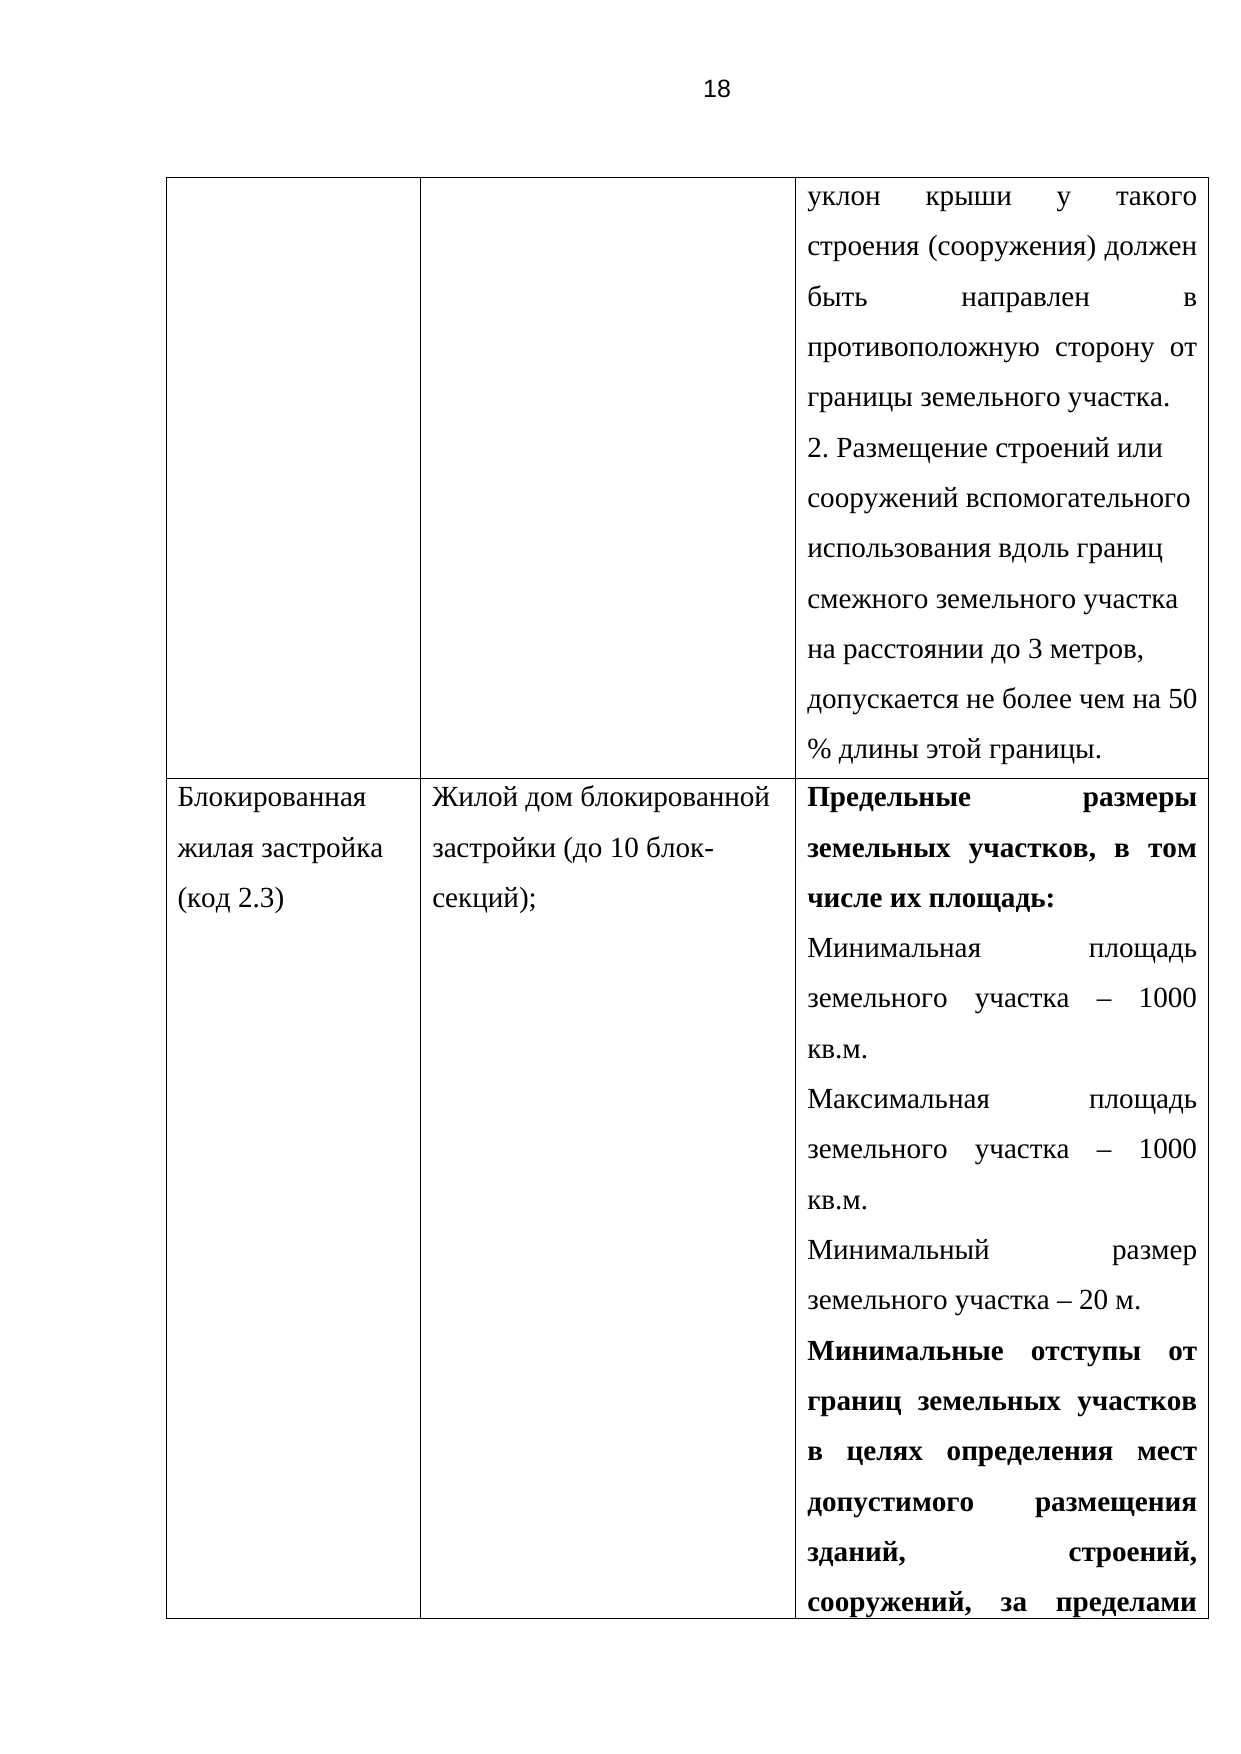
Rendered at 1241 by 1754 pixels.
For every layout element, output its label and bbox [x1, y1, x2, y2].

table_cell [421, 779, 795, 1618]
table_cell [167, 779, 420, 1618]
table_cell [167, 178, 420, 778]
table_cell [796, 779, 1208, 1618]
table_cell [796, 178, 1208, 778]
table_cell [421, 178, 795, 778]
